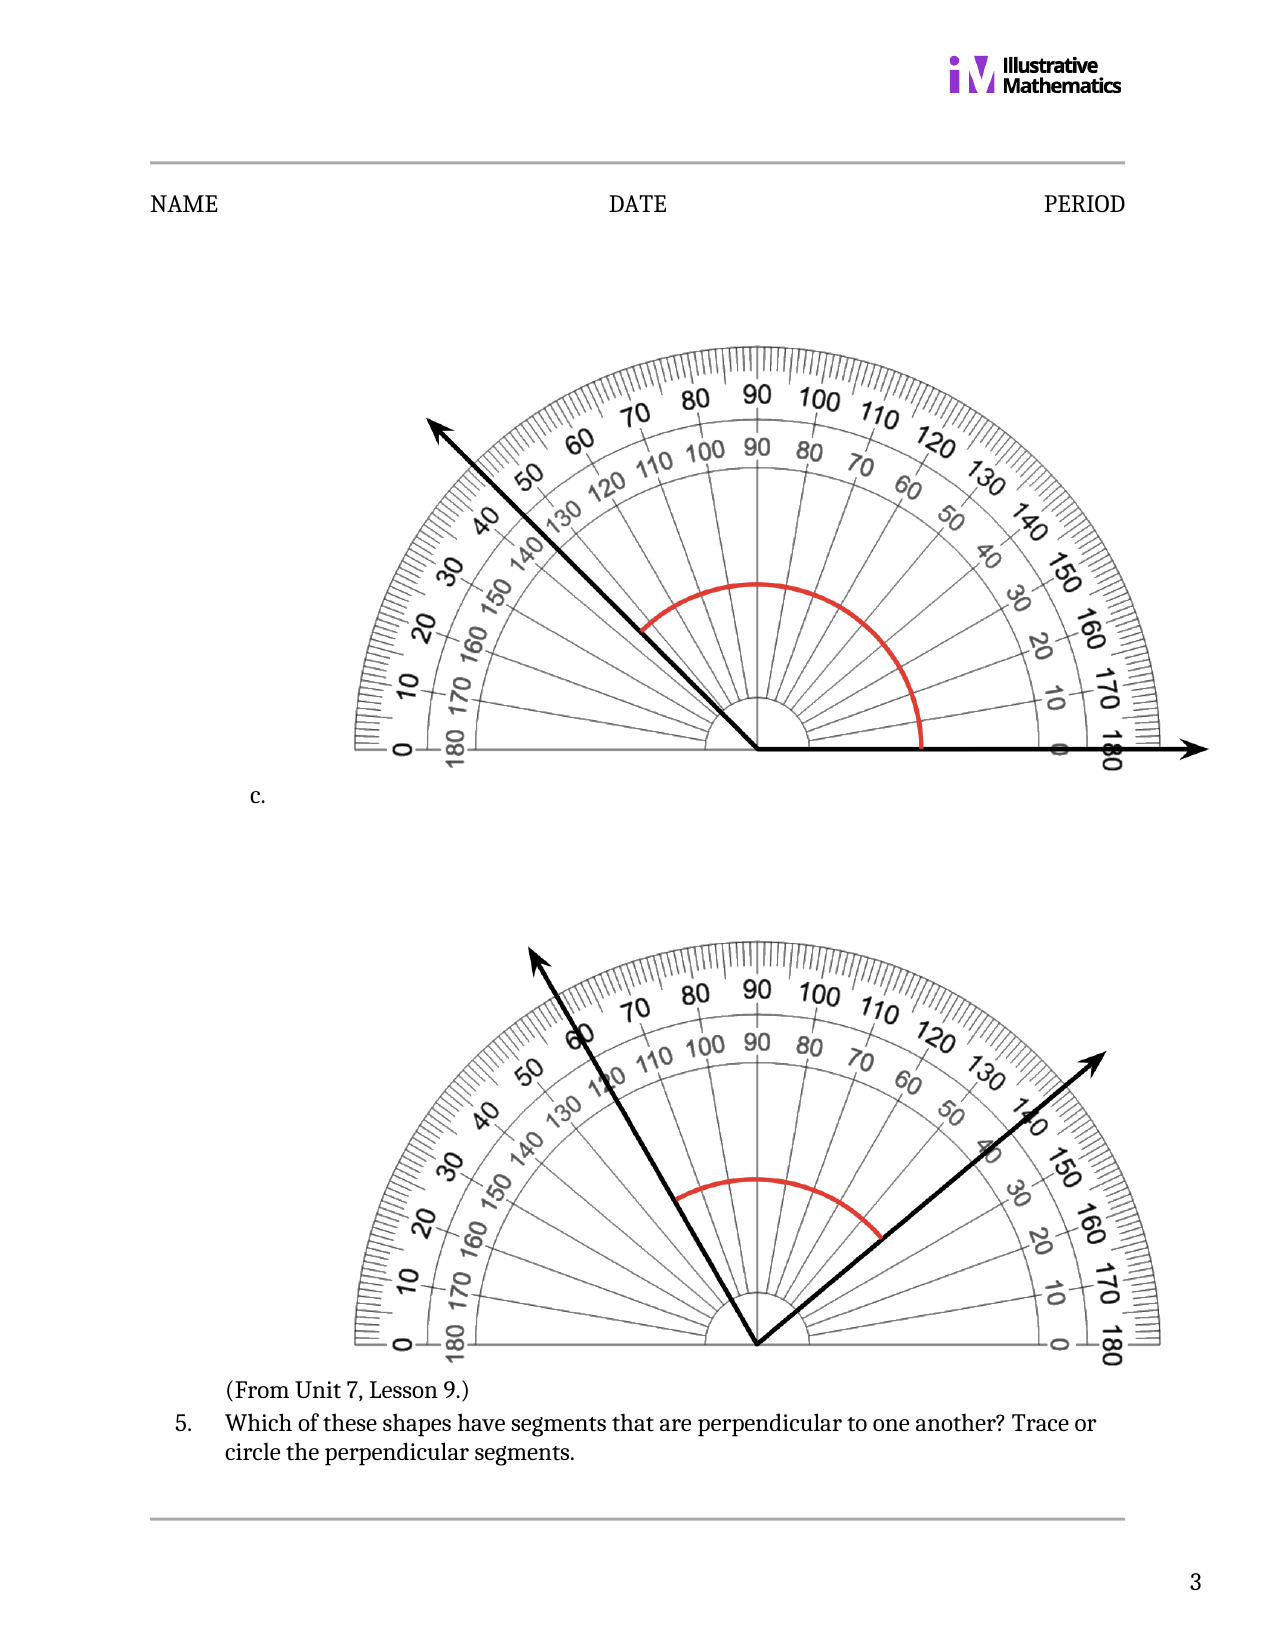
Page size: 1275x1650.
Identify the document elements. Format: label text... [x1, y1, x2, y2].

list (From Unit 7, Lesson 9.) [175, 1376, 1125, 1405]
picture [949, 55, 1121, 93]
picture [268, 276, 1244, 778]
list Which of these shapes have segments that are perpendicular to one another? Trace or circle the perpendicular segments. [175, 1409, 1125, 1466]
picture [268, 871, 1244, 1373]
